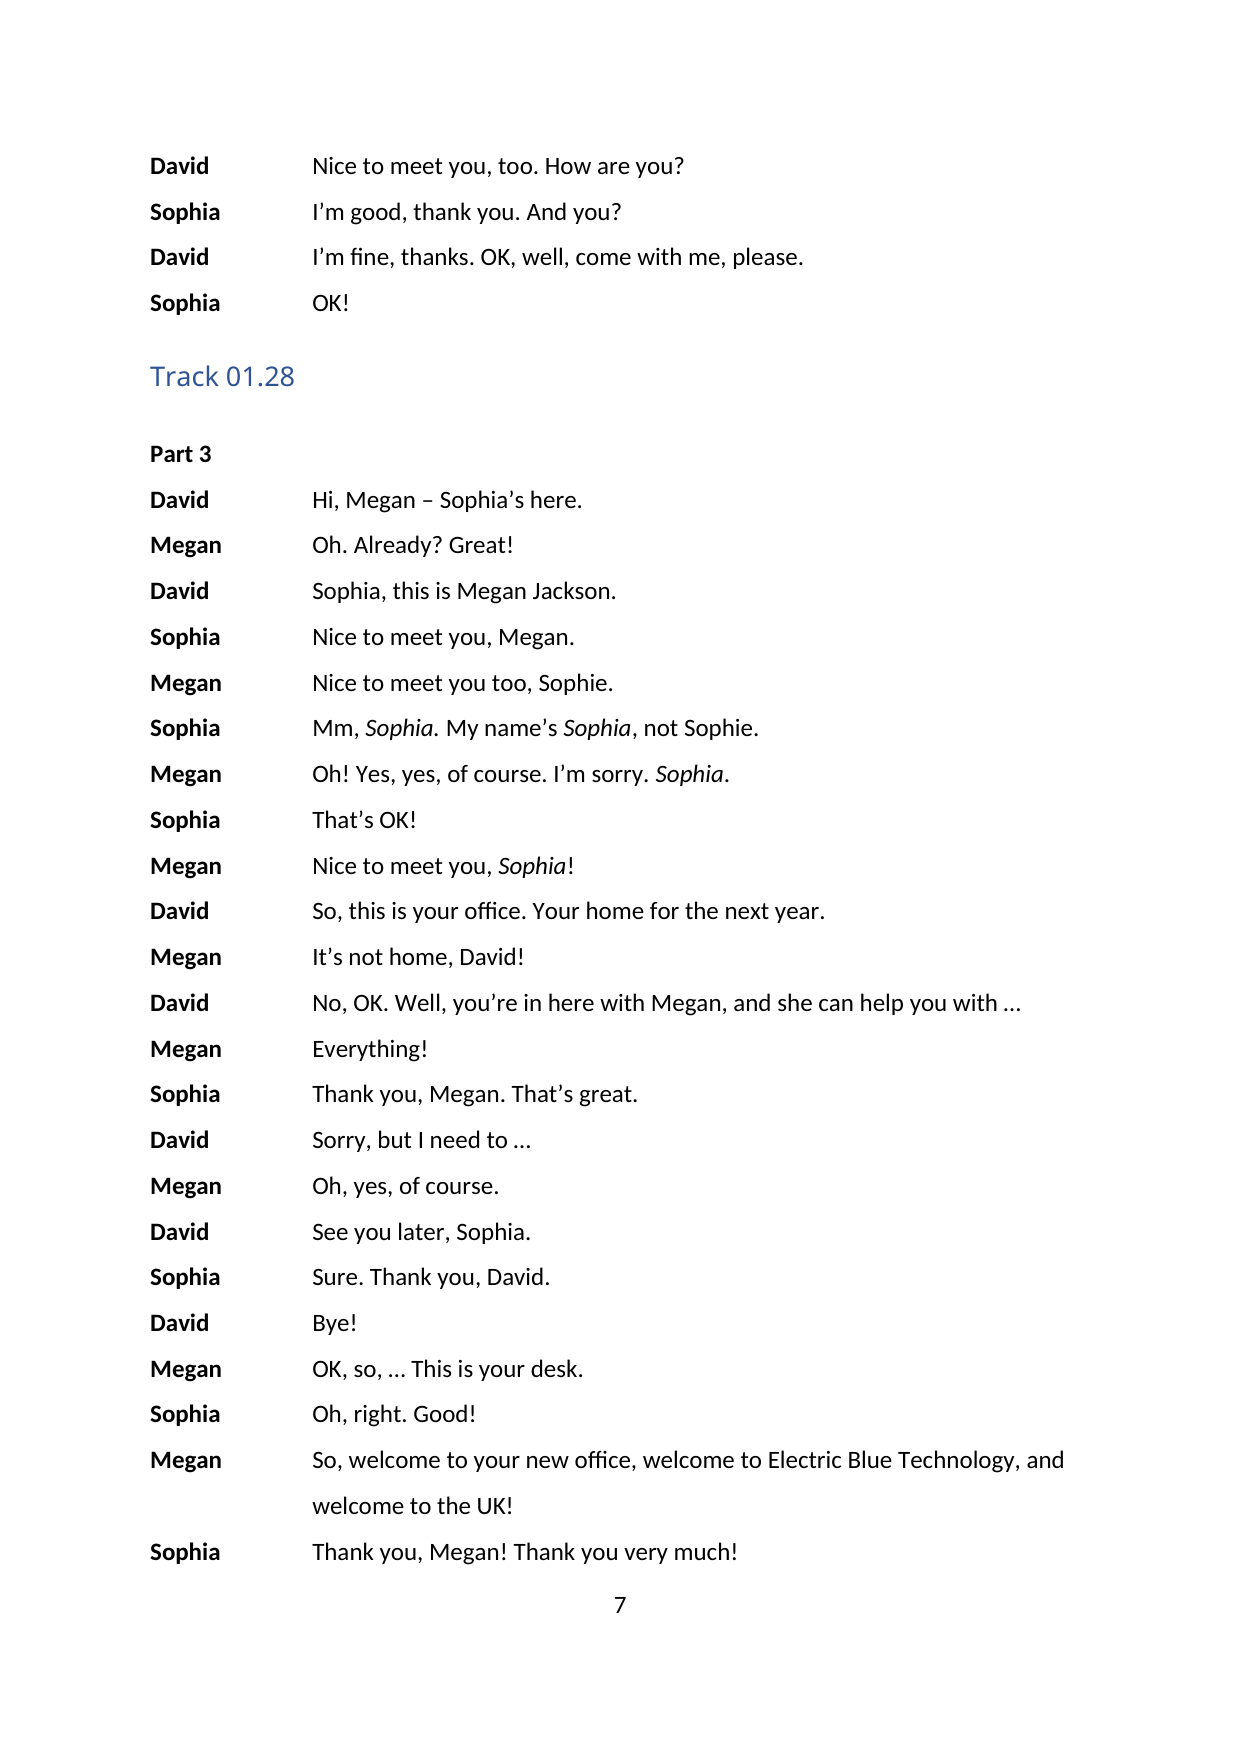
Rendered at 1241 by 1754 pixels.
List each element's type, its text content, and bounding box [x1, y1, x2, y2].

text Megan It’s not home, David! [150, 941, 1090, 972]
text David Hi, Megan – Sophia’s here. [150, 484, 1090, 514]
text Megan Oh, yes, of course. [150, 1170, 1090, 1200]
text Megan Nice to meet you, Sophia! [150, 850, 1090, 880]
text David No, OK. Well, you’re in here with Megan, and she can help you with … [150, 987, 1090, 1017]
text Sophia Oh, right. Good! [150, 1398, 1090, 1429]
text David Nice to meet you, too. How are you? [150, 150, 1090, 181]
text David Sophia, this is Megan Jackson. [150, 575, 1090, 606]
text Sophia Thank you, Megan! Thank you very much! [150, 1536, 1090, 1566]
text Megan Oh. Already? Great! [150, 530, 1090, 560]
subtitle Track 01.28 [150, 358, 1090, 395]
text Part 3 [150, 438, 1090, 469]
text Sophia OK! [150, 287, 1090, 318]
text Sophia Sure. Thank you, David. [150, 1261, 1090, 1292]
text Megan Nice to meet you too, Sophie. [150, 667, 1090, 697]
text David I’m fine, thanks. OK, well, come with me, please. [150, 241, 1090, 272]
text Sophia Thank you, Megan. That’s great. [150, 1078, 1090, 1109]
text David Sorry, but I need to … [150, 1124, 1090, 1155]
text Sophia I’m good, thank you. And you? [150, 196, 1090, 226]
text David Bye! [150, 1307, 1090, 1338]
text Megan So, welcome to your new office, welcome to Electric Blue Technology, and welcome to the UK! [150, 1444, 1090, 1521]
text Megan Everything! [150, 1033, 1090, 1063]
text David So, this is your office. Your home for the next year. [150, 896, 1090, 926]
text Megan Oh! Yes, yes, of course. I’m sorry. Sophia. [150, 758, 1090, 789]
text David See you later, Sophia. [150, 1216, 1090, 1246]
text Sophia That’s OK! [150, 804, 1090, 834]
text Sophia Mm, Sophia. My name’s Sophia, not Sophie. [150, 713, 1090, 743]
text Megan OK, so, … This is your desk. [150, 1353, 1090, 1383]
text Sophia Nice to meet you, Megan. [150, 621, 1090, 652]
